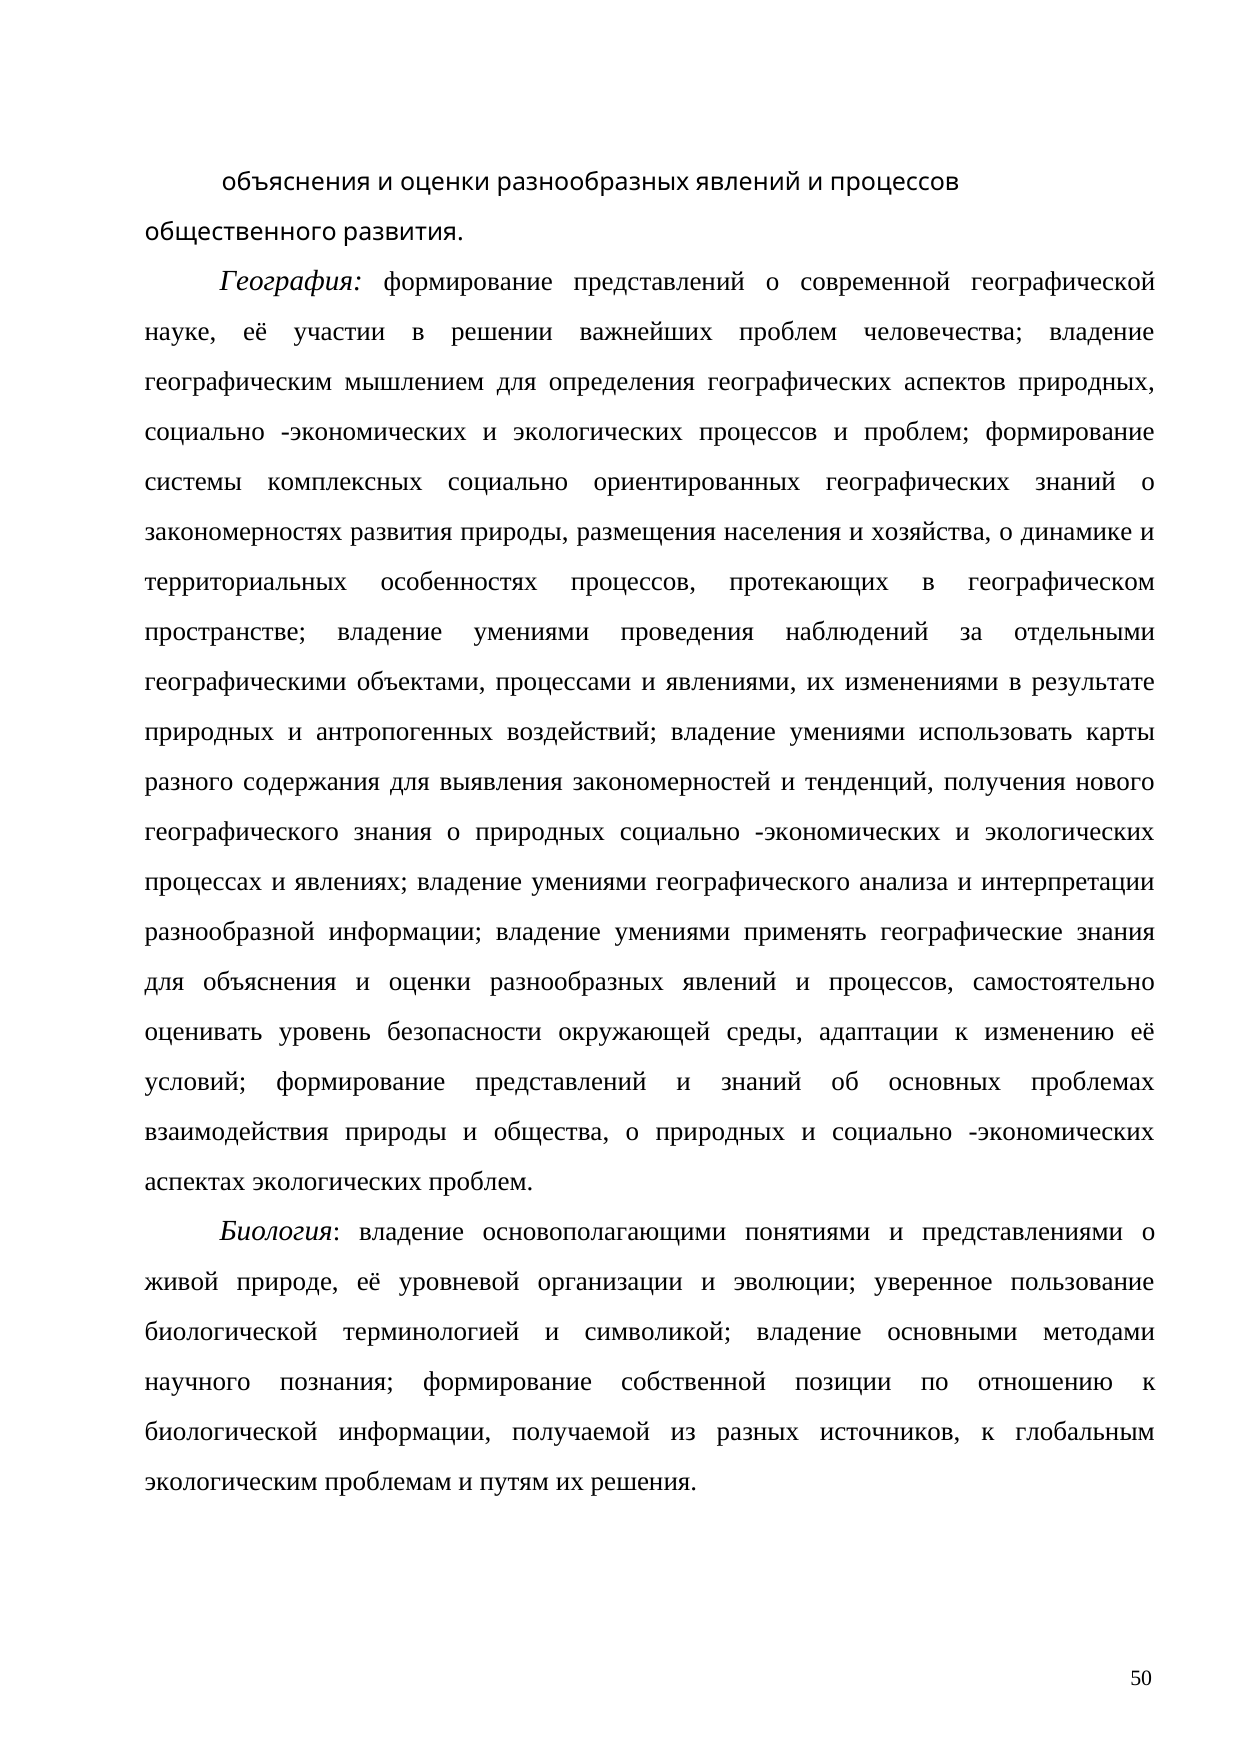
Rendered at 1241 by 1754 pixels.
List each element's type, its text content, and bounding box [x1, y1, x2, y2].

text Биология: владение основополагающими понятиями и представлениями о живой природе, её уровневой организации и эволюции; уверенное пользование биологической терминологией и символикой; владение основными методами научного познания; формирование собственной позиции по отношению к биологической информации, получаемой из разных источников, к глобальным экологическим проблемам и путям их решения. [144, 1201, 1156, 1501]
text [144, 151, 1156, 251]
text География: формирование представлений о современной географической науке, её участии в решении важнейших проблем человечества; владение географическим мышлением для определения географических аспектов природных, социально -экономических и экологических процессов и проблем; формирование системы комплексных социально ориентированных географических знаний о закономерностях развития природы, размещения населения и хозяйства, о динамике и территориальных особенностях процессов, протекающих в географическом пространстве; владение умениями проведения наблюдений за отдельными географическими объектами, процессами и явлениями, их изменениями в результате природных и антропогенных воздействий; владение умениями использовать карты разного содержания для выявления закономерностей и тенденций, получения нового географического знания о природных социально -экономических и экологических процессах и явлениях; владение умениями географического анализа и интерпретации разнообразной информации; владение умениями применять географические знания для объяснения и оценки разнообразных явлений и процессов, самостоятельно оценивать уровень безопасности окружающей среды, адаптации к изменению её условий; формирование представлений и знаний об основных проблемах взаимодействия природы и общества, о природных и социально -экономических аспектах экологических проблем. [144, 251, 1156, 1201]
